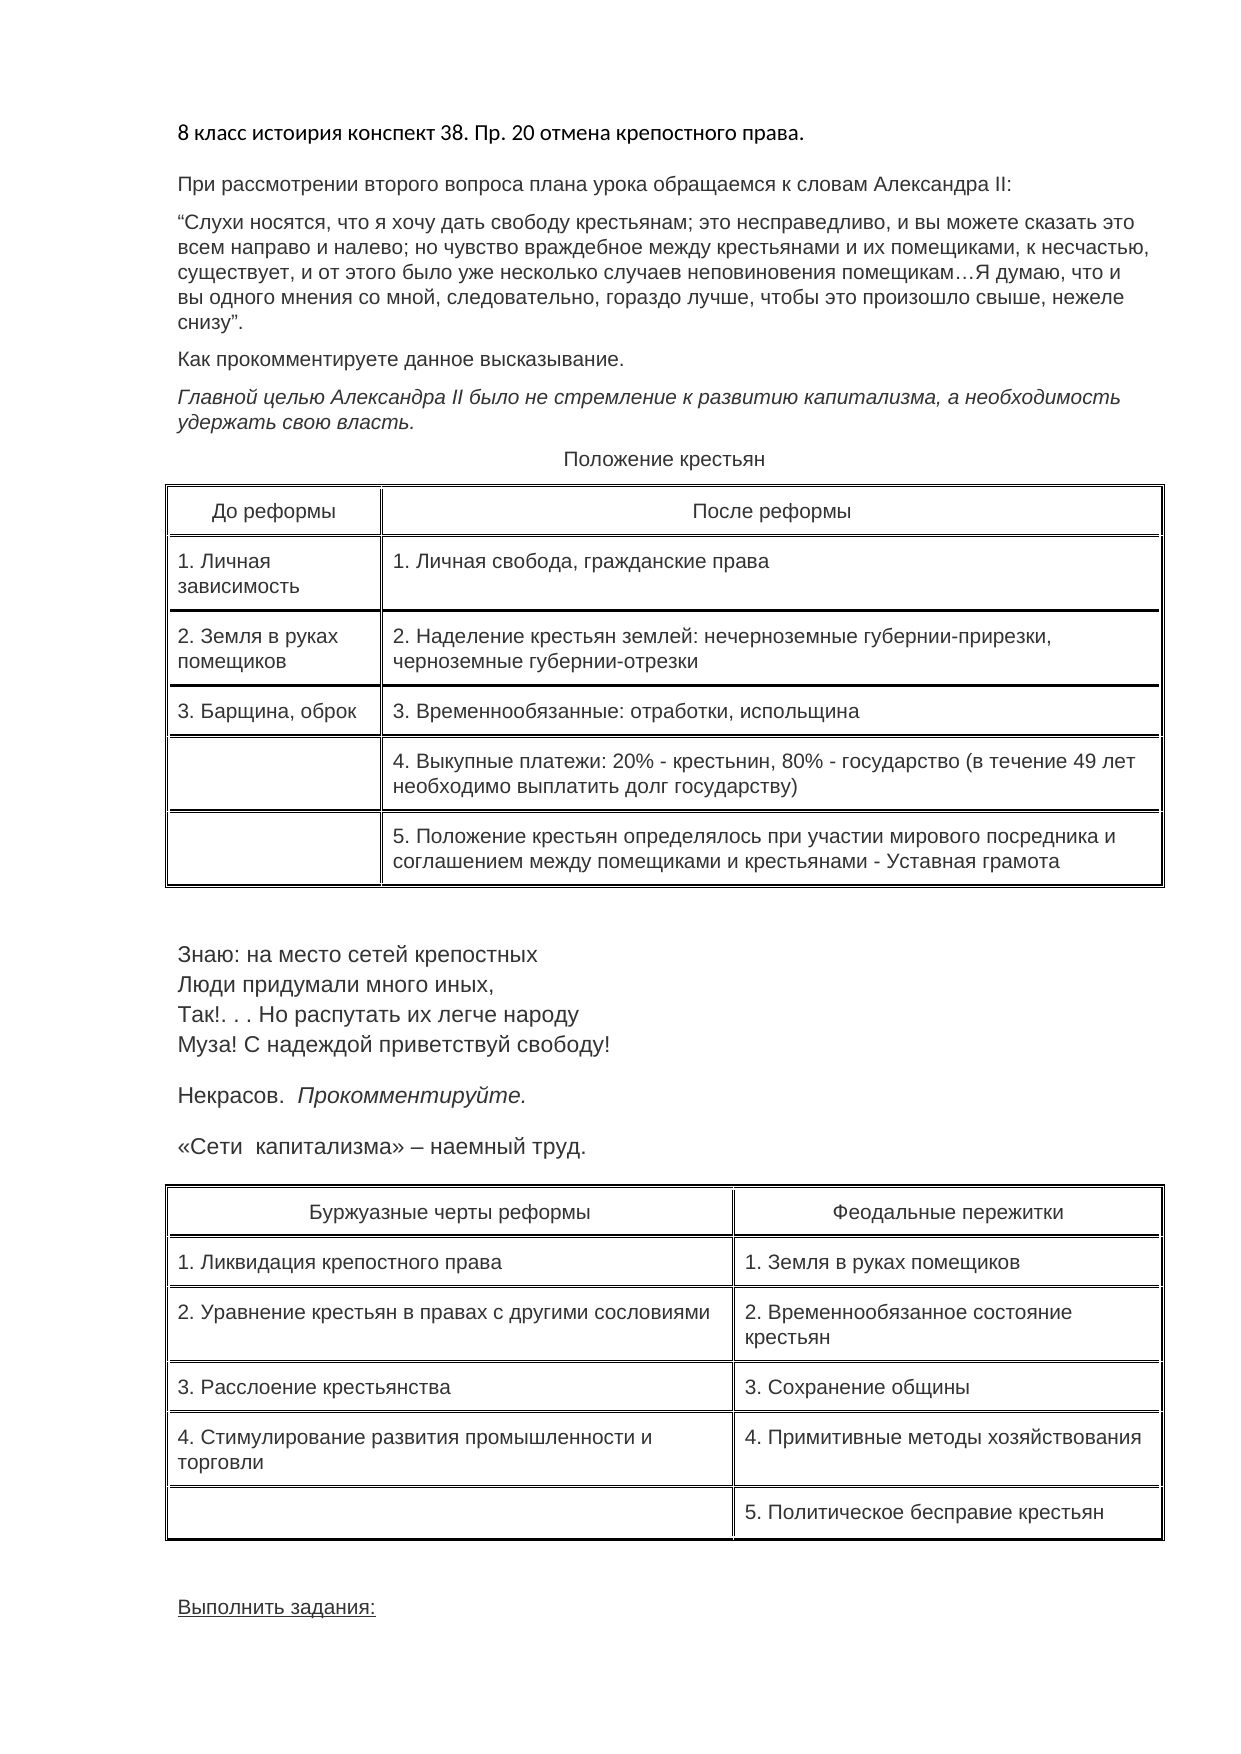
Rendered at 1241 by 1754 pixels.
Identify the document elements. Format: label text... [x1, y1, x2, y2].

table_header До реформы [168, 487, 382, 534]
text 8 класс истоирия конспект 38. Пр. 20 отмена крепостного права. [177, 118, 1152, 146]
text Знаю: на место сетей крепостных Люди придумали много иных, Так!. . . Но распутать их легче народу Муза! С надеждой приветствуй свободу! [177, 941, 1152, 1057]
text Положение крестьян [177, 446, 1152, 471]
table_cell 3. Сохранение общины [735, 1360, 1162, 1410]
text Как прокомментируете данное высказывание. [177, 346, 1152, 371]
text Главной целью Александра II было не стремление к развитию капитализма, а необходимость удержать свою власть. [177, 384, 1152, 434]
table_cell [166, 1485, 733, 1538]
table_cell 3. Барщина, оброк [168, 684, 380, 734]
table_cell [168, 809, 382, 884]
table_header Феодальные пережитки [734, 1188, 1161, 1234]
table_cell 4. Стимулирование развития промышленности и торговли [166, 1410, 733, 1485]
table_cell 3. Временнообязанные: отработки, испольщина [383, 684, 1161, 734]
text “Слухи носятся, что я хочу дать свободу крестьянам; это несправедливо, и вы можете сказать это всем направо и налево; но чувство враждебное между крестьянами и их помещиками, к несчастью, существует, и от этого было уже несколько случаев неповиновения помещикам…Я думаю, что и вы одного мнения со мной, следовательно, гораздо лучше, чтобы это произошло свыше, нежеле снизу”. [177, 209, 1152, 334]
table_cell 5. Положение крестьян определялось при участии мирового посредника и соглашением между помещиками и крестьянами - Уставная грамота [382, 809, 1162, 884]
table_cell 1. Личная зависимость [166, 534, 382, 609]
table_header После реформы [382, 487, 1161, 534]
table_cell 1. Ликвидация крепостного права [168, 1234, 732, 1284]
text Выполнить задания: [177, 1594, 1152, 1619]
table_cell 5. Политическое бесправие крестьян [734, 1485, 1163, 1538]
table_header Буржуазные черты реформы [168, 1188, 733, 1234]
text Некрасов. Прокомментируйте. [177, 1082, 1152, 1108]
table_cell 2. Наделение крестьян землей: нечерноземные губернии-прирезки, черноземные губернии-отрезки [383, 609, 1161, 684]
table_cell 2. Временнообязанное состояние крестьян [735, 1285, 1162, 1359]
text «Сети капитализма» – наемный труд. [177, 1133, 1152, 1159]
table_cell 2. Уравнение крестьян в правах с другими сословиями [168, 1285, 732, 1359]
table_cell 3. Расслоение крестьянства [168, 1360, 732, 1410]
table_cell 2. Земля в руках помещиков [168, 609, 380, 684]
table_cell 4. Выкупные платежи: 20% - крестьнин, 80% - государство (в течение 49 лет необходимо выплатить долг государству) [383, 734, 1162, 809]
text При рассмотрении второго вопроса плана урока обращаемся к словам Александра II: [177, 171, 1152, 196]
table_cell 1. Земля в руках помещиков [735, 1234, 1162, 1284]
table_cell 1. Личная свобода, гражданские права [382, 534, 1163, 609]
table_cell 4. Примитивные методы хозяйствования [734, 1410, 1163, 1485]
table_cell [168, 734, 380, 809]
